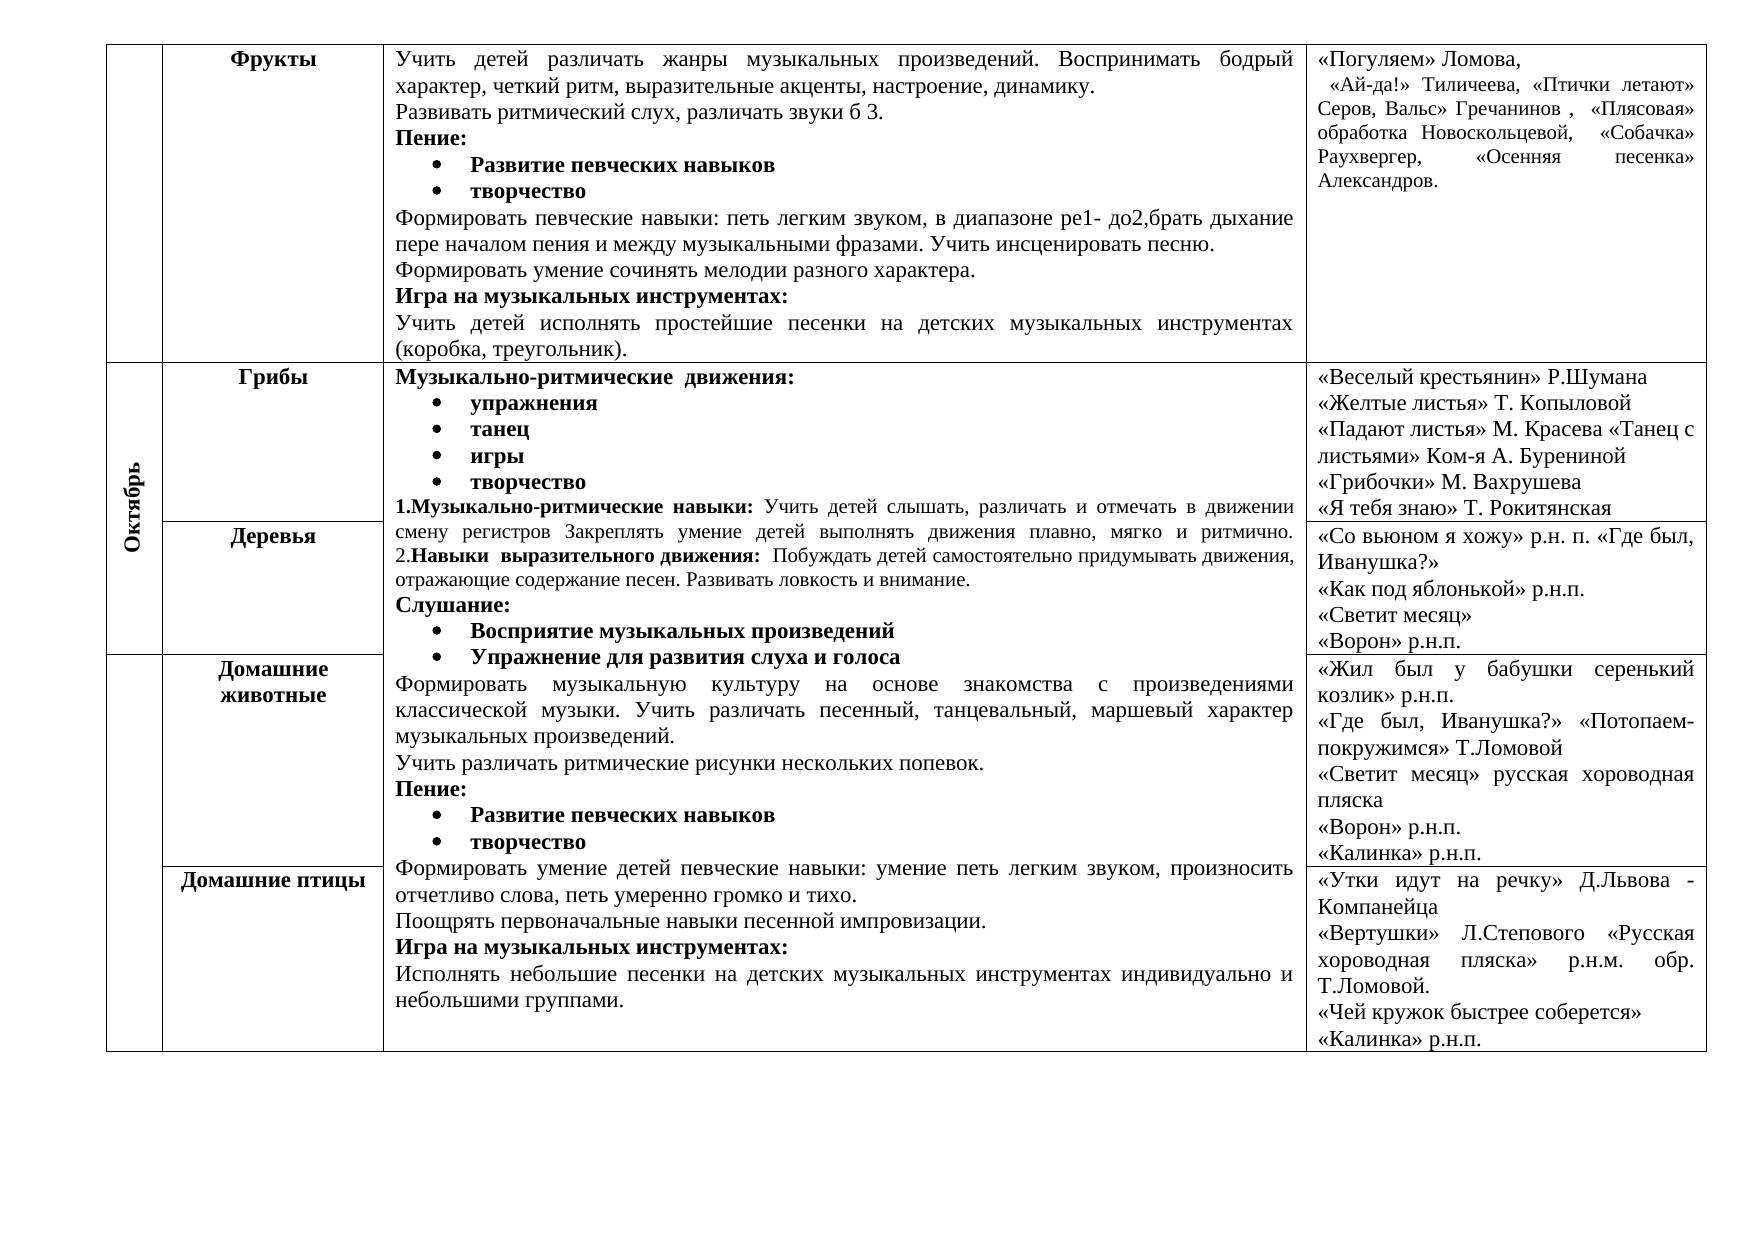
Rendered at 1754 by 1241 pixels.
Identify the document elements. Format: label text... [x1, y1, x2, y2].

table_cell Домашние птицы [163, 867, 383, 1051]
table_cell «Со вьюном я хожу» р.н. п. «Где был, Иванушка?» «Как под яблонькой» р.н.п. «Светит месяц» «Ворон» р.н.п. [1307, 522, 1706, 654]
table_cell «Жил был у бабушки серенький козлик» р.н.п. «Где был, Иванушка?» «Потопаем-покружимся» Т.Ломовой «Светит месяц» русская хороводная пляска «Ворон» р.н.п. «Калинка» р.н.п. [1307, 655, 1706, 866]
table_cell [107, 655, 162, 1051]
table_cell Октябрь [107, 363, 162, 654]
table_cell Деревья [163, 522, 383, 654]
table_cell Грибы [163, 363, 383, 521]
table_cell «Погуляем» Ломова, «Ай-да!» Тиличеева, «Птички летают» Серов, Вальс» Гречанинов , «Плясовая» обработка Новоскольцевой, «Собачка» Раухвергер, «Осенняя песенка» Александров. [1307, 45, 1706, 362]
table_cell Фрукты [163, 45, 383, 362]
table_cell Музыкально-ритмические движения: упражнения танец игры творчество 1.Музыкально-ритмические навыки: Учить детей слышать, различать и отмечать в движении смену регистров Закреплять умение детей выполнять движения плавно, мягко и ритмично. 2.Навыки выразительного движения: Побуждать детей самостоятельно придумывать движения, отражающие содержание песен. Развивать ловкость и внимание. Слушание: Восприятие музыкальных произведений Упражнение для развития слуха и голоса Формировать музыкальную культуру на основе знакомства с произведениями классической музыки. Учить различать песенный, танцевальный, маршевый характер музыкальных произведений. Учить различать ритмические рисунки нескольких попевок. Пение: Развитие певческих навыков творчество Формировать умение детей певческие навыки: умение петь легким звуком, произносить отчетливо слова, петь умеренно громко и тихо. Поощрять первоначальные навыки песенной импровизации. Игра на музыкальных инструментах: Исполнять небольшие песенки на детских музыкальных инструментах индивидуально и небольшими группами. [384, 363, 1306, 1051]
table_cell «Утки идут на речку» Д.Львова - Компанейца «Вертушки» Л.Степового «Русская хороводная пляска» р.н.м. обр. Т.Ломовой. «Чей кружок быстрее соберется» «Калинка» р.н.п. [1307, 867, 1706, 1051]
table_cell «Веселый крестьянин» Р.Шумана «Желтые листья» Т. Копыловой «Падают листья» М. Красева «Танец с листьями» Ком-я А. Бурениной «Грибочки» М. Вахрушева «Я тебя знаю» Т. Рокитянская [1307, 363, 1706, 521]
table_cell Домашние животные [163, 655, 383, 866]
